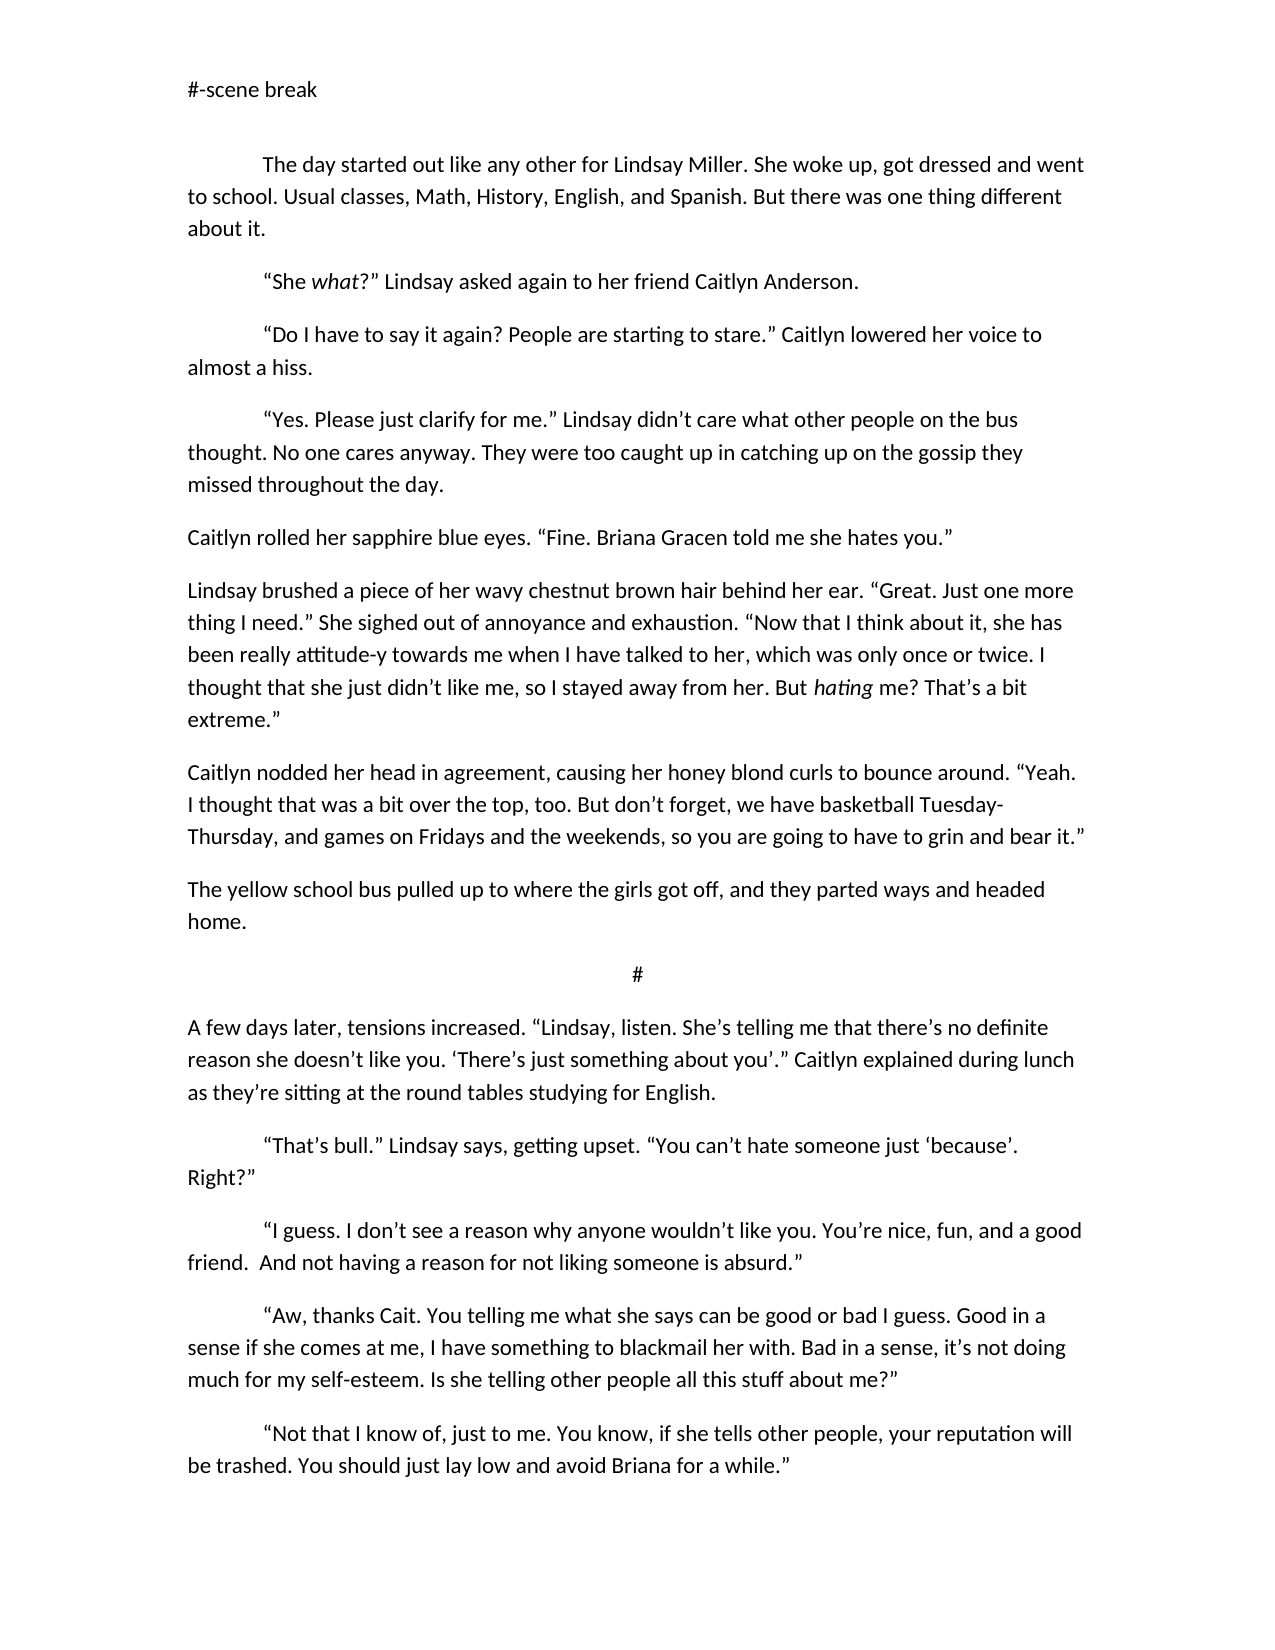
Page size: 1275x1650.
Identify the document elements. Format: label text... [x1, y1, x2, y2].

text The day started out like any other for Lindsay Miller. She woke up, got dressed and went to school. Usual classes, Math, History, English, and Spanish. But there was one thing different about it. [187, 150, 1087, 242]
text “That’s bull.” Lindsay says, getting upset. “You can’t hate someone just ‘because’. Right?” [187, 1131, 1087, 1191]
text “Not that I know of, just to me. You know, if she tells other people, your reputation will be trashed. You should just lay low and avoid Briana for a while.” [187, 1419, 1087, 1479]
text “She what?” Lindsay asked again to her friend Caitlyn Anderson. [187, 267, 1087, 295]
text “Yes. Please just clarify for me.” Lindsay didn’t care what other people on the bus thought. No one cares anyway. They were too caught up in catching up on the gossip they missed throughout the day. [187, 406, 1087, 498]
text “Do I have to say it again? People are starting to stare.” Caitlyn lowered her voice to almost a hiss. [187, 320, 1087, 381]
text Caitlyn nodded her head in agreement, causing her honey blond curls to bounce around. “Yeah. I thought that was a bit over the top, too. But don’t forget, we have basketball Tuesday-Thursday, and games on Fridays and the weekends, so you are going to have to grin and bear it.” [187, 758, 1087, 850]
text “I guess. I don’t see a reason why anyone wouldn’t like you. You’re nice, fun, and a good friend. And not having a reason for not liking someone is absurd.” [187, 1216, 1087, 1276]
text Caitlyn rolled her sapphire blue eyes. “Fine. Briana Gracen told me she hates you.” [187, 523, 1087, 551]
text The yellow school bus pulled up to where the girls got off, and they parted ways and headed home. [187, 875, 1087, 935]
text # [187, 960, 1087, 988]
text “Aw, thanks Cait. You telling me what she says can be good or bad I guess. Good in a sense if she comes at me, I have something to blackmail her with. Bad in a sense, it’s not doing much for my self-esteem. Is she telling other people all this stuff about me?” [187, 1301, 1087, 1394]
text A few days later, tensions increased. “Lindsay, listen. She’s telling me that there’s no definite reason she doesn’t like you. ‘There’s just something about you’.” Caitlyn explained during lunch as they’re sitting at the round tables studying for English. [187, 1013, 1087, 1106]
text Lindsay brushed a piece of her wavy chestnut brown hair behind her ear. “Great. Just one more thing I need.” She sighed out of annoyance and exhaustion. “Now that I think about it, she has been really attitude-y towards me when I have talked to her, which was only once or twice. I thought that she just didn’t like me, so I stayed away from her. But hating me? That’s a bit extreme.” [187, 576, 1087, 733]
